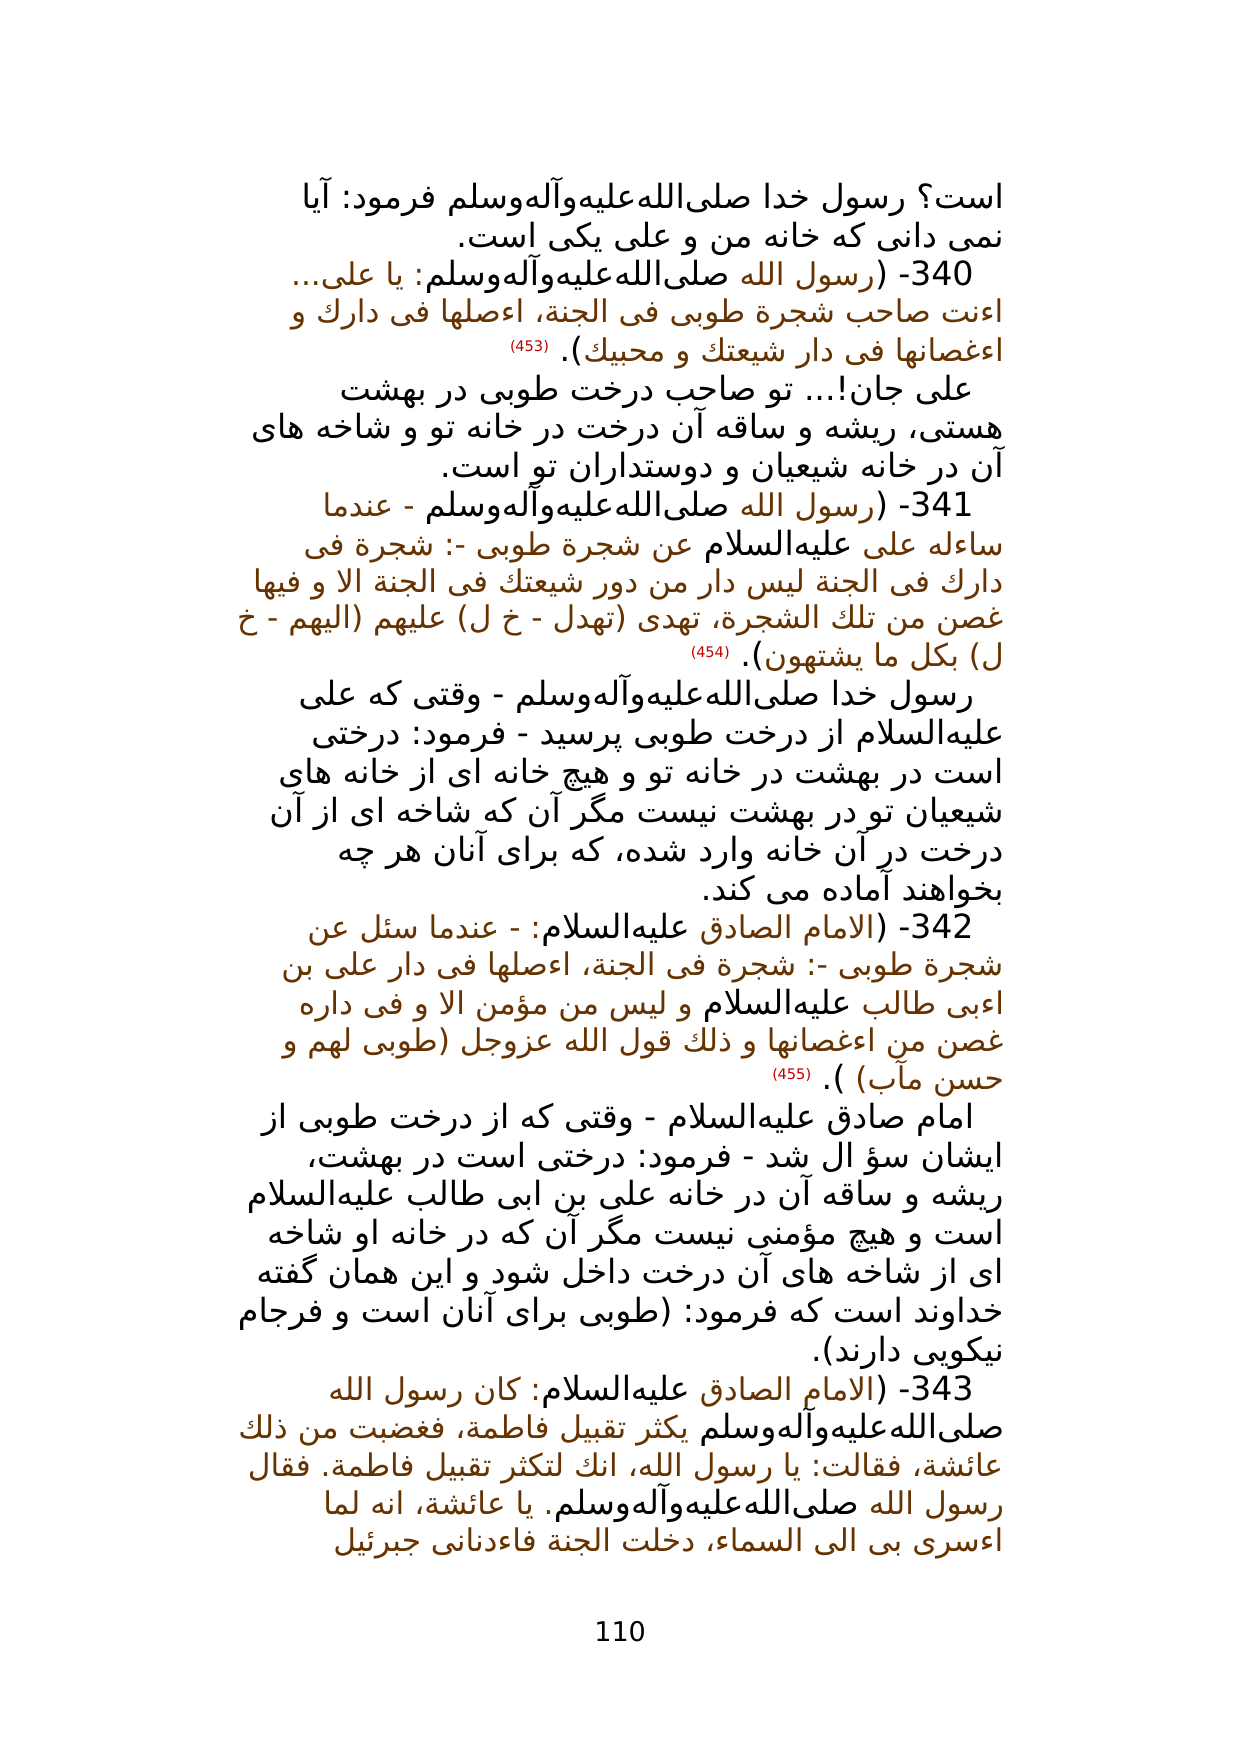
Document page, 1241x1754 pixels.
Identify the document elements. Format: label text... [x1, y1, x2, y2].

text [236, 1369, 1004, 1558]
text 340- (رسول الله صلى‌الله‌عليه‌وآله‌وسلم: یا على... اءنت صاحب شجرة طوبى فى الجنة، اءصلها فى دارك و اءغصانها فى دار شیعتك و محبیك). (453) [236, 255, 1004, 369]
text امام صادق عليه‌السلام - وقتى كه از درخت طوبى از ایشان سؤ ال شد - فرمود: درختى است در بهشت، ریشه و ساقه آن در خانه على بن ابى طالب عليه‌السلام است و هیچ مؤمنى نیست مگر آن كه در خانه او شاخه اى از شاخه هاى آن درخت داخل شود و این همان گفته خداوند است كه فرمود: (طوبى براى آنان است و فرجام نیكویى دارند). [236, 1097, 1004, 1369]
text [236, 177, 1004, 255]
text 341- (رسول الله صلى‌الله‌عليه‌وآله‌وسلم - عندما ساءله على عليه‌السلام عن شجرة طوبى -: شجرة فى دارك فى الجنة لیس دار من دور شیعتك فى الجنة الا و فیها غصن من تلك الشجرة، تهدى (تهدل - خ ل) علیهم (الیهم - خ ل) بكل ما یشتهون). (454) [236, 486, 1004, 675]
text رسول خدا صلى‌الله‌عليه‌وآله‌وسلم - وقتى كه على عليه‌السلام از درخت طوبى پرسید - فرمود: درختى است در بهشت در خانه تو و هیچ خانه اى از خانه هاى شیعیان تو در بهشت نیست مگر آن كه شاخه اى از آن درخت در آن خانه وارد شده، كه براى آنان هر چه بخواهند آماده مى كند. [236, 675, 1004, 908]
text على جان!... تو صاحب درخت طوبى در بهشت هستى، ریشه و ساقه آن درخت در خانه تو و شاخه هاى آن در خانه شیعیان و دوستداران تو است. [236, 369, 1004, 486]
text 342- (الامام الصادق عليه‌السلام: - عندما سئل عن شجرة طوبى -: شجرة فى الجنة، اءصلها فى دار على بن اءبى طالب عليه‌السلام و لیس من مؤمن الا و فى داره غصن من اءغصانها و ذلك قول الله عزوجل (طوبى لهم و حسن مآب) ). (455) [236, 908, 1004, 1097]
